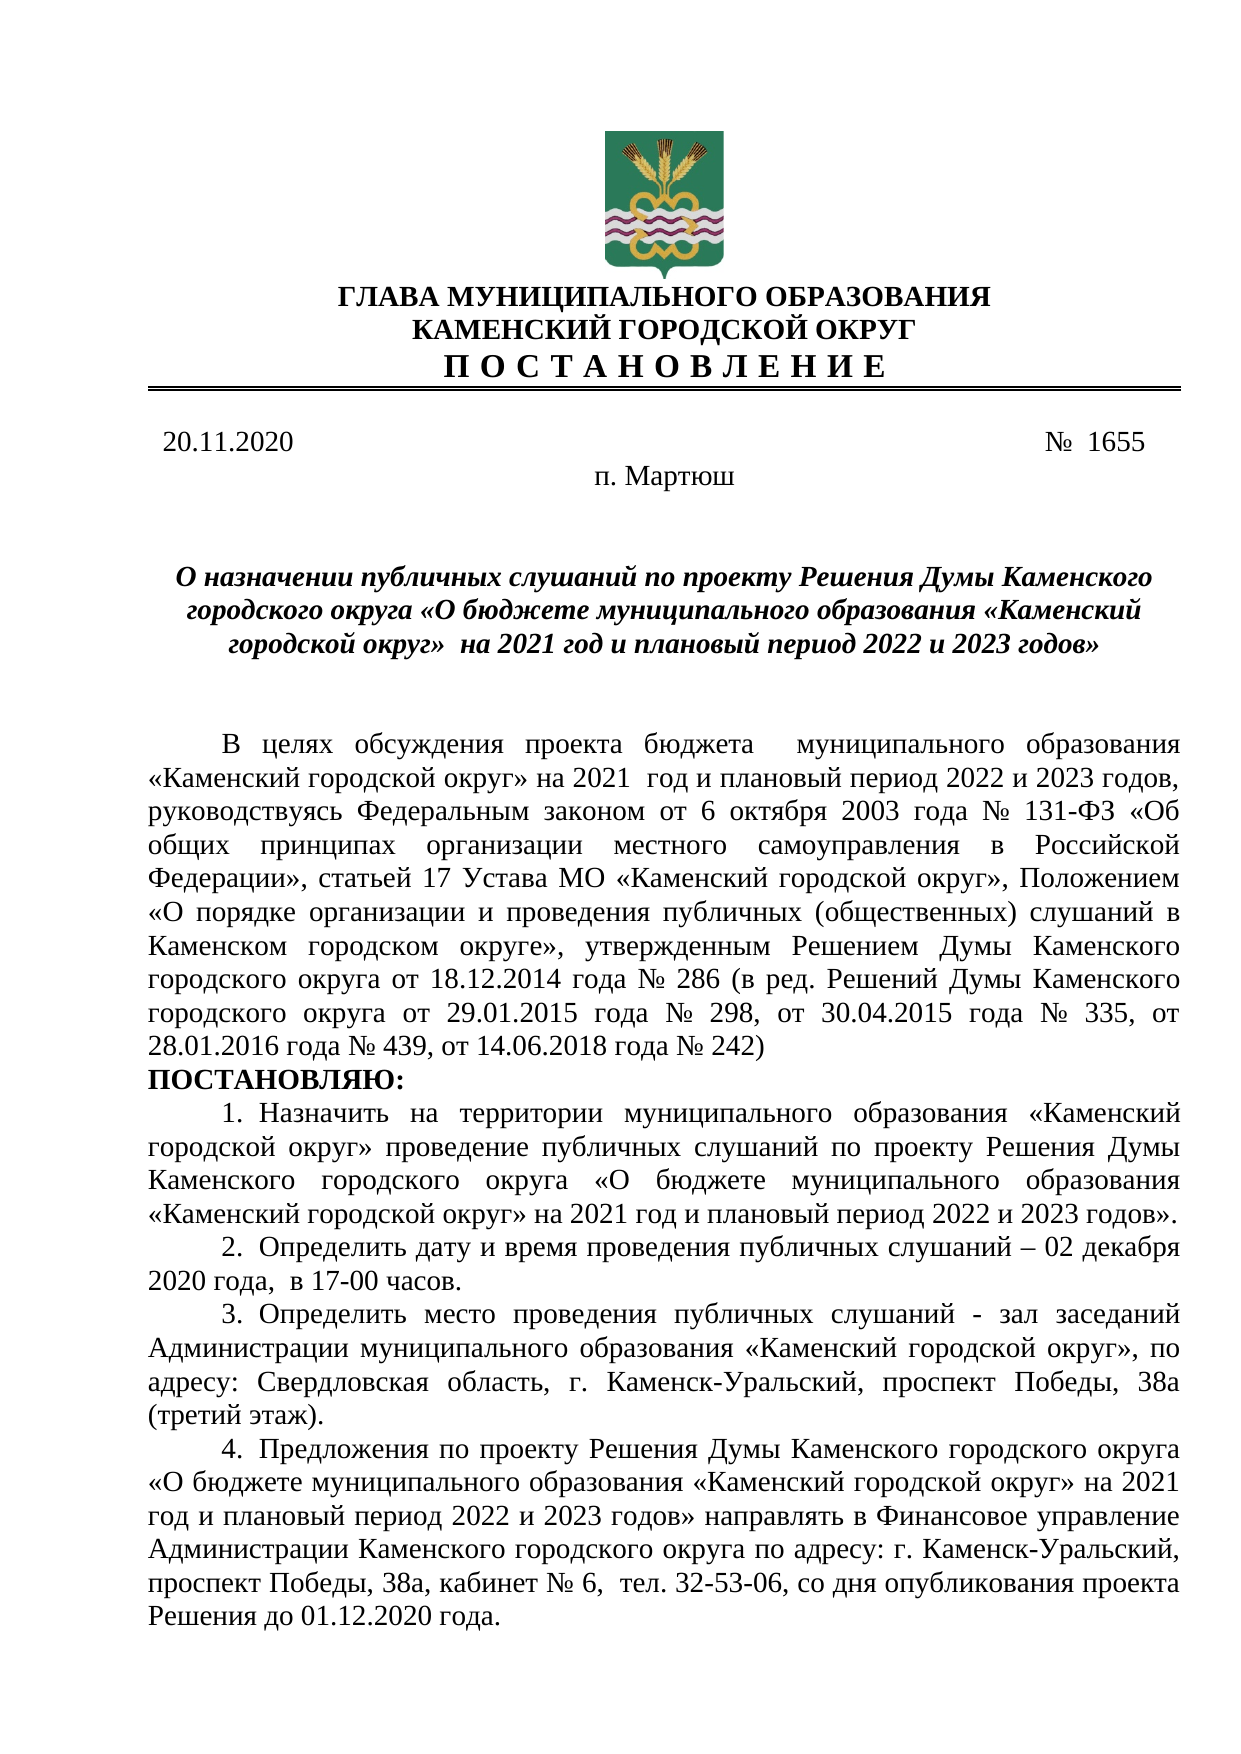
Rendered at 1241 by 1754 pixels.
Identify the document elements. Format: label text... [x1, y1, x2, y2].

list Предложения по проекту Решения Думы Каменского городского округа «О бюджете муниципального образования «Каменский городской округ» на 2021 год и плановый период 2022 и 2023 годов» направлять в Финансовое управление Администрации Каменского городского округа по адресу: г. Каменск-Уральский, проспект Победы, 38а, кабинет № 6, тел. 32-53-06, со дня опубликования проекта Решения до 01.12.2020 года. [148, 1431, 1181, 1632]
text ГЛАВА МУНИЦИПАЛЬНОГО ОБРАЗОВАНИЯ [148, 279, 1181, 312]
list Определить дату и время проведения публичных слушаний – 02 декабря 2020 года, в 17-00 часов. [148, 1229, 1181, 1297]
text В целях обсуждения проекта бюджета муниципального образования «Каменский городской округ» на 2021 год и плановый период 2022 и 2023 годов, руководствуясь Федеральным законом от 6 октября 2003 года № 131-ФЗ «Об общих принципах организации местного самоуправления в Российской Федерации», статьей 17 Устава МО «Каменский городской округ», Положением «О порядке организации и проведения публичных (общественных) слушаний в Каменском городском округе», утвержденным Решением Думы Каменского городского округа от 18.12.2014 года № 286 (в ред. Решений Думы Каменского городского округа от 29.01.2015 года № 298, от 30.04.2015 года № 335, от 28.01.2016 года № 439, от 14.06.2018 года № 242) [148, 726, 1181, 1062]
list Назначить на территории муниципального образования «Каменский городской округ» проведение публичных слушаний по проекту Решения Думы Каменского городского округа «О бюджете муниципального образования «Каменский городской округ» на 2021 год и плановый период 2022 и 2023 годов». [148, 1095, 1181, 1229]
picture [605, 131, 724, 279]
text п. Мартюш [148, 458, 1181, 492]
subtitle ПОСТАНОВЛЕНИЕ [148, 346, 1181, 386]
subtitle 20.11.2020 № 1655 [148, 424, 1181, 458]
list Определить место проведения публичных слушаний - зал заседаний Администрации муниципального образования «Каменский городской округ», по адресу: Свердловская область, г. Каменск-Уральский, проспект Победы, 38а (третий этаж). [148, 1297, 1181, 1431]
text ПОСТАНОВЛЯЮ: [148, 1062, 1181, 1095]
text КАМЕНСКИЙ ГОРОДСКОЙ ОКРУГ [148, 312, 1181, 346]
text О назначении публичных слушаний по проекту Решения Думы Каменского городского округа «О бюджете муниципального образования «Каменский городской округ» на 2021 год и плановый период 2022 и 2023 годов» [148, 559, 1181, 659]
